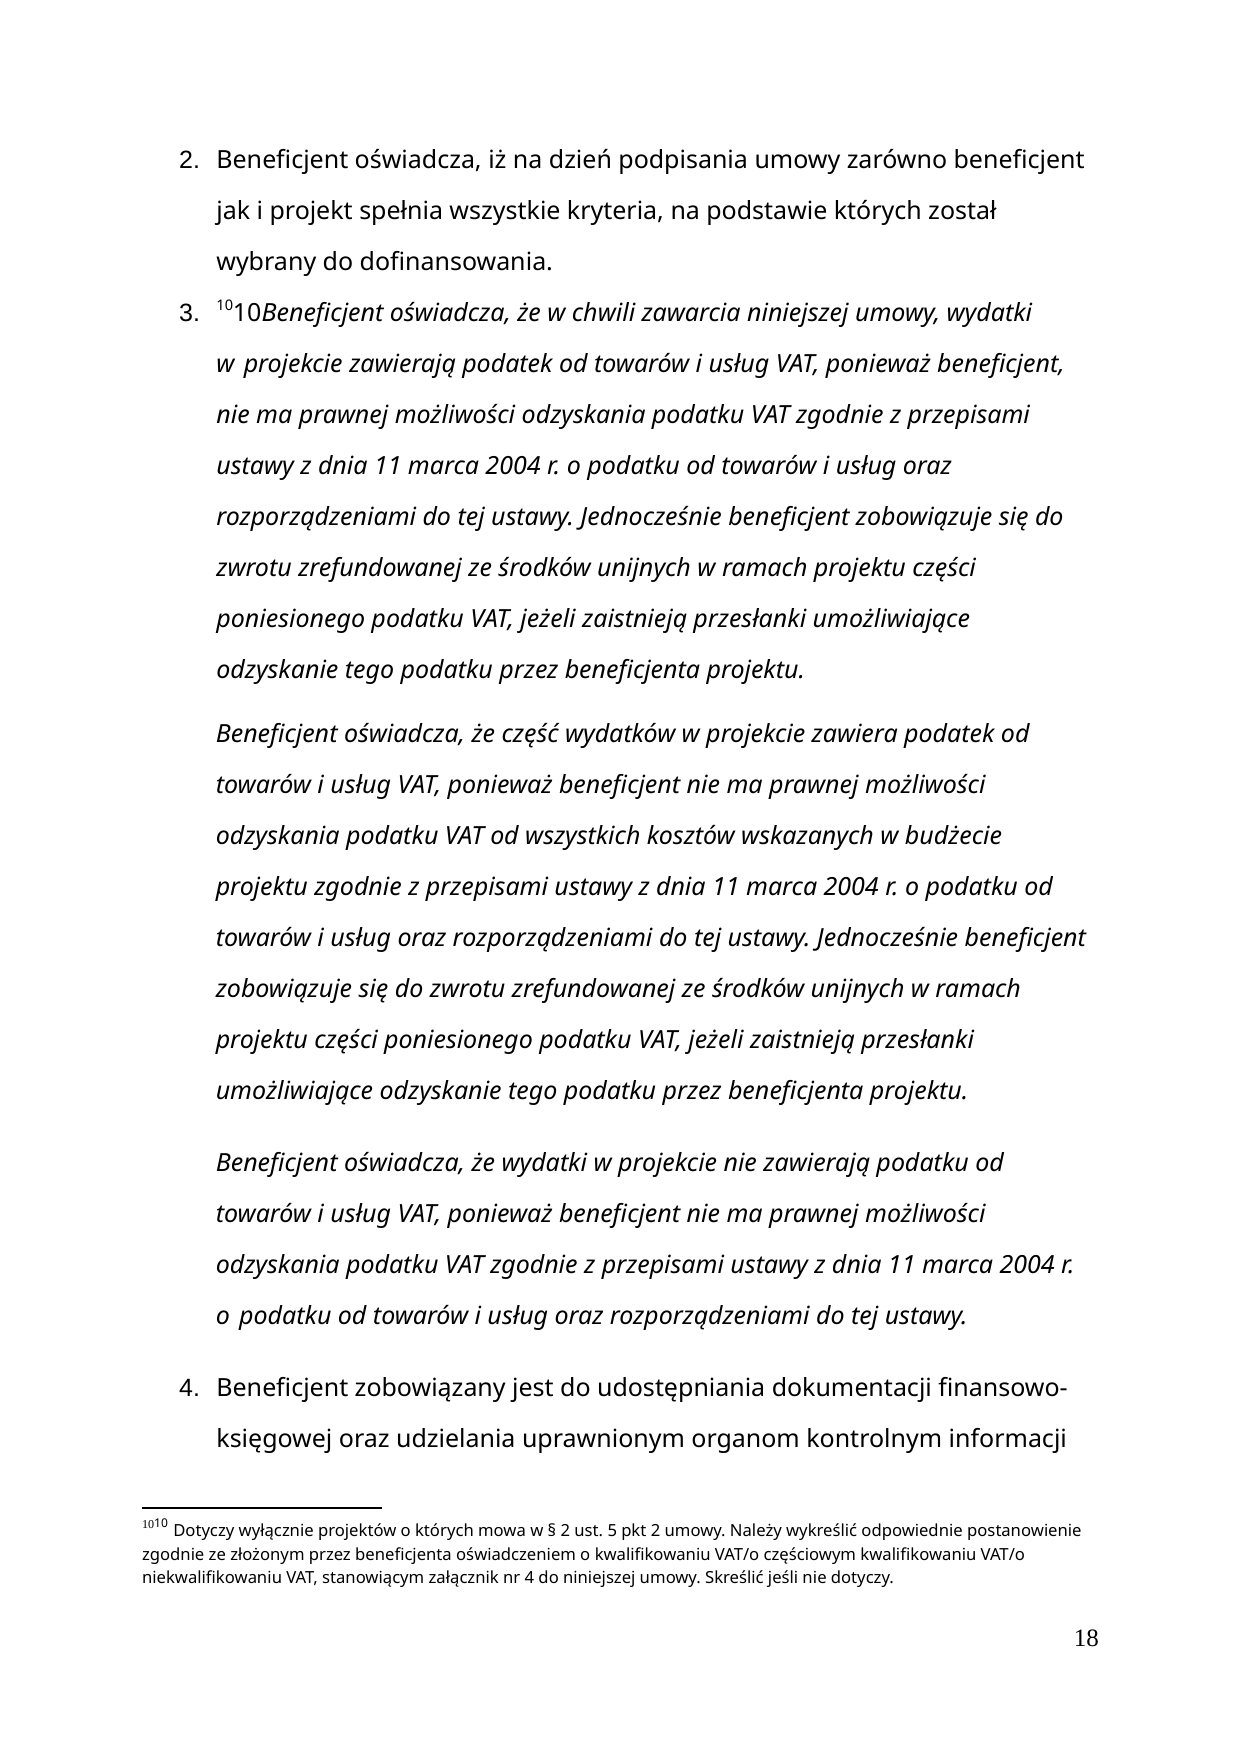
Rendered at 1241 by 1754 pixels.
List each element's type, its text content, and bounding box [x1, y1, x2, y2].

list Beneficjent oświadcza, że wydatki w projekcie nie zawierają podatku od towarów i usług VAT, ponieważ beneficjent nie ma prawnej możliwości odzyskania podatku VAT zgodnie z przepisami ustawy z dnia 11 marca 2004 r. o podatku od towarów i usług oraz rozporządzeniami do tej ustawy. [216, 1145, 1098, 1332]
list Beneficjent oświadcza, iż na dzień podpisania umowy zarówno beneficjent jak i projekt spełnia wszystkie kryteria, na podstawie których został wybrany do dofinansowania. [179, 142, 1098, 278]
list 10Beneficjent oświadcza, że w chwili zawarcia niniejszej umowy, wydatki w projekcie zawierają podatek od towarów i usług VAT, ponieważ beneficjent, nie ma prawnej możliwości odzyskania podatku VAT zgodnie z przepisami ustawy z dnia 11 marca 2004 r. o podatku od towarów i usług oraz rozporządzeniami do tej ustawy. Jednocześnie beneficjent zobowiązuje się do zwrotu zrefundowanej ze środków unijnych w ramach projektu części poniesionego podatku VAT, jeżeli zaistnieją przesłanki umożliwiające odzyskanie tego podatku przez beneficjenta projektu. [179, 295, 1098, 686]
list Beneficjent oświadcza, że część wydatków w projekcie zawiera podatek od towarów i usług VAT, ponieważ beneficjent nie ma prawnej możliwości odzyskania podatku VAT od wszystkich kosztów wskazanych w budżecie projektu zgodnie z przepisami ustawy z dnia 11 marca 2004 r. o podatku od towarów i usług oraz rozporządzeniami do tej ustawy. Jednocześnie beneficjent zobowiązuje się do zwrotu zrefundowanej ze środków unijnych w ramach projektu części poniesionego podatku VAT, jeżeli zaistnieją przesłanki umożliwiające odzyskanie tego podatku przez beneficjenta projektu. [216, 716, 1098, 1107]
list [179, 1370, 1098, 1455]
